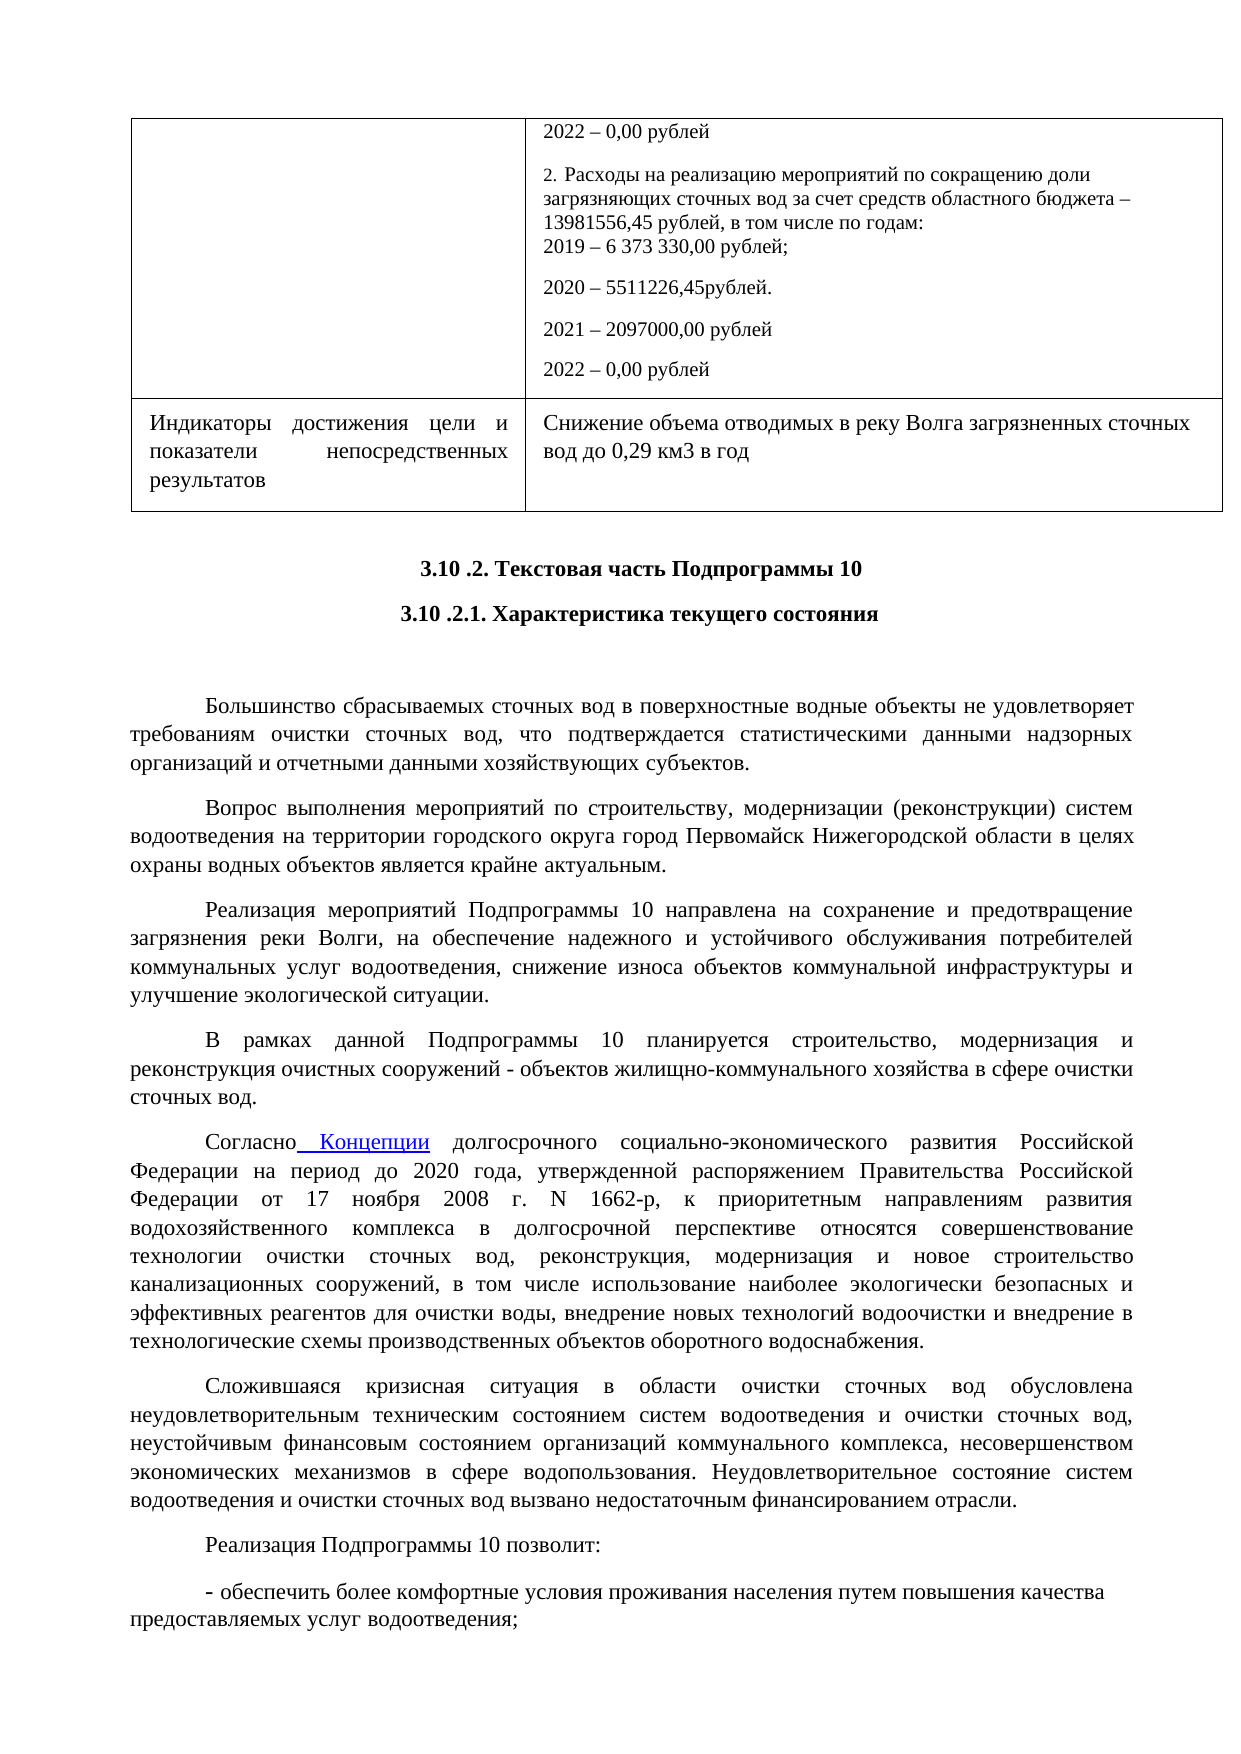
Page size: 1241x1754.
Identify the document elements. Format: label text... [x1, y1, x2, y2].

text В рамках данной Подпрограммы 10 планируется строительство, модернизация и реконструкция очистных сооружений - объектов жилищно-коммунального хозяйства в сфере очистки сточных вод. [130, 1026, 1135, 1109]
text Согласно Концепции долгосрочного социально-экономического развития Российской Федерации на период до 2020 года, утвержденной распоряжением Правительства Российской Федерации от 17 ноября 2008 г. N 1662-р, к приоритетным направлениям развития водохозяйственного комплекса в долгосрочной перспективе относятся совершенствование технологии очистки сточных вод, реконструкция, модернизация и новое строительство канализационных сооружений, в том числе использование наиболее экологически безопасных и эффективных реагентов для очистки воды, внедрение новых технологий водоочистки и внедрение в технологические схемы производственных объектов оборотного водоснабжения. [130, 1128, 1135, 1354]
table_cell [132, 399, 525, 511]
text Реализация Подпрограммы 10 позволит: [205, 1531, 1181, 1558]
text Большинство сбрасываемых сточных вод в поверхностные водные объекты не удовлетворяет требованиям очистки сточных вод, что подтверждается статистическими данными надзорных организаций и отчетными данными хозяйствующих субъектов. [130, 692, 1134, 775]
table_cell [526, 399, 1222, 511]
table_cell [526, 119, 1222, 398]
list обеспечить более комфортные условия проживания населения путем повышения качества предоставляемых услуг водоотведения; [130, 1576, 1134, 1632]
text Сложившаяся кризисная ситуация в области очистки сточных вод обусловлена неудовлетворительным техническим состоянием систем водоотведения и очистки сточных вод, неустойчивым финансовым состоянием организаций коммунального комплекса, несовершенством экономических механизмов в сфере водопользования. Неудовлетворительное состояние систем водоотведения и очистки сточных вод вызвано недостаточным финансированием отрасли. [130, 1372, 1134, 1513]
text Реализация мероприятий Подпрограммы 10 направлена на сохранение и предотвращение загрязнения реки Волги, на обеспечение надежного и устойчивого обслуживания потребителей коммунальных услуг водоотведения, снижение износа объектов коммунальной инфраструктуры и улучшение экологической ситуации. [130, 896, 1135, 1008]
text 3.10 .2. Текстовая часть Подпрограммы 10 [420, 555, 1181, 582]
text 3.10 .2.1. Характеристика текущего состояния [400, 600, 1181, 627]
text Вопрос выполнения мероприятий по строительству, модернизации (реконструкции) систем водоотведения на территории городского округа город Первомайск Нижегородской области в целях охраны водных объектов является крайне актуальным. [130, 794, 1135, 877]
